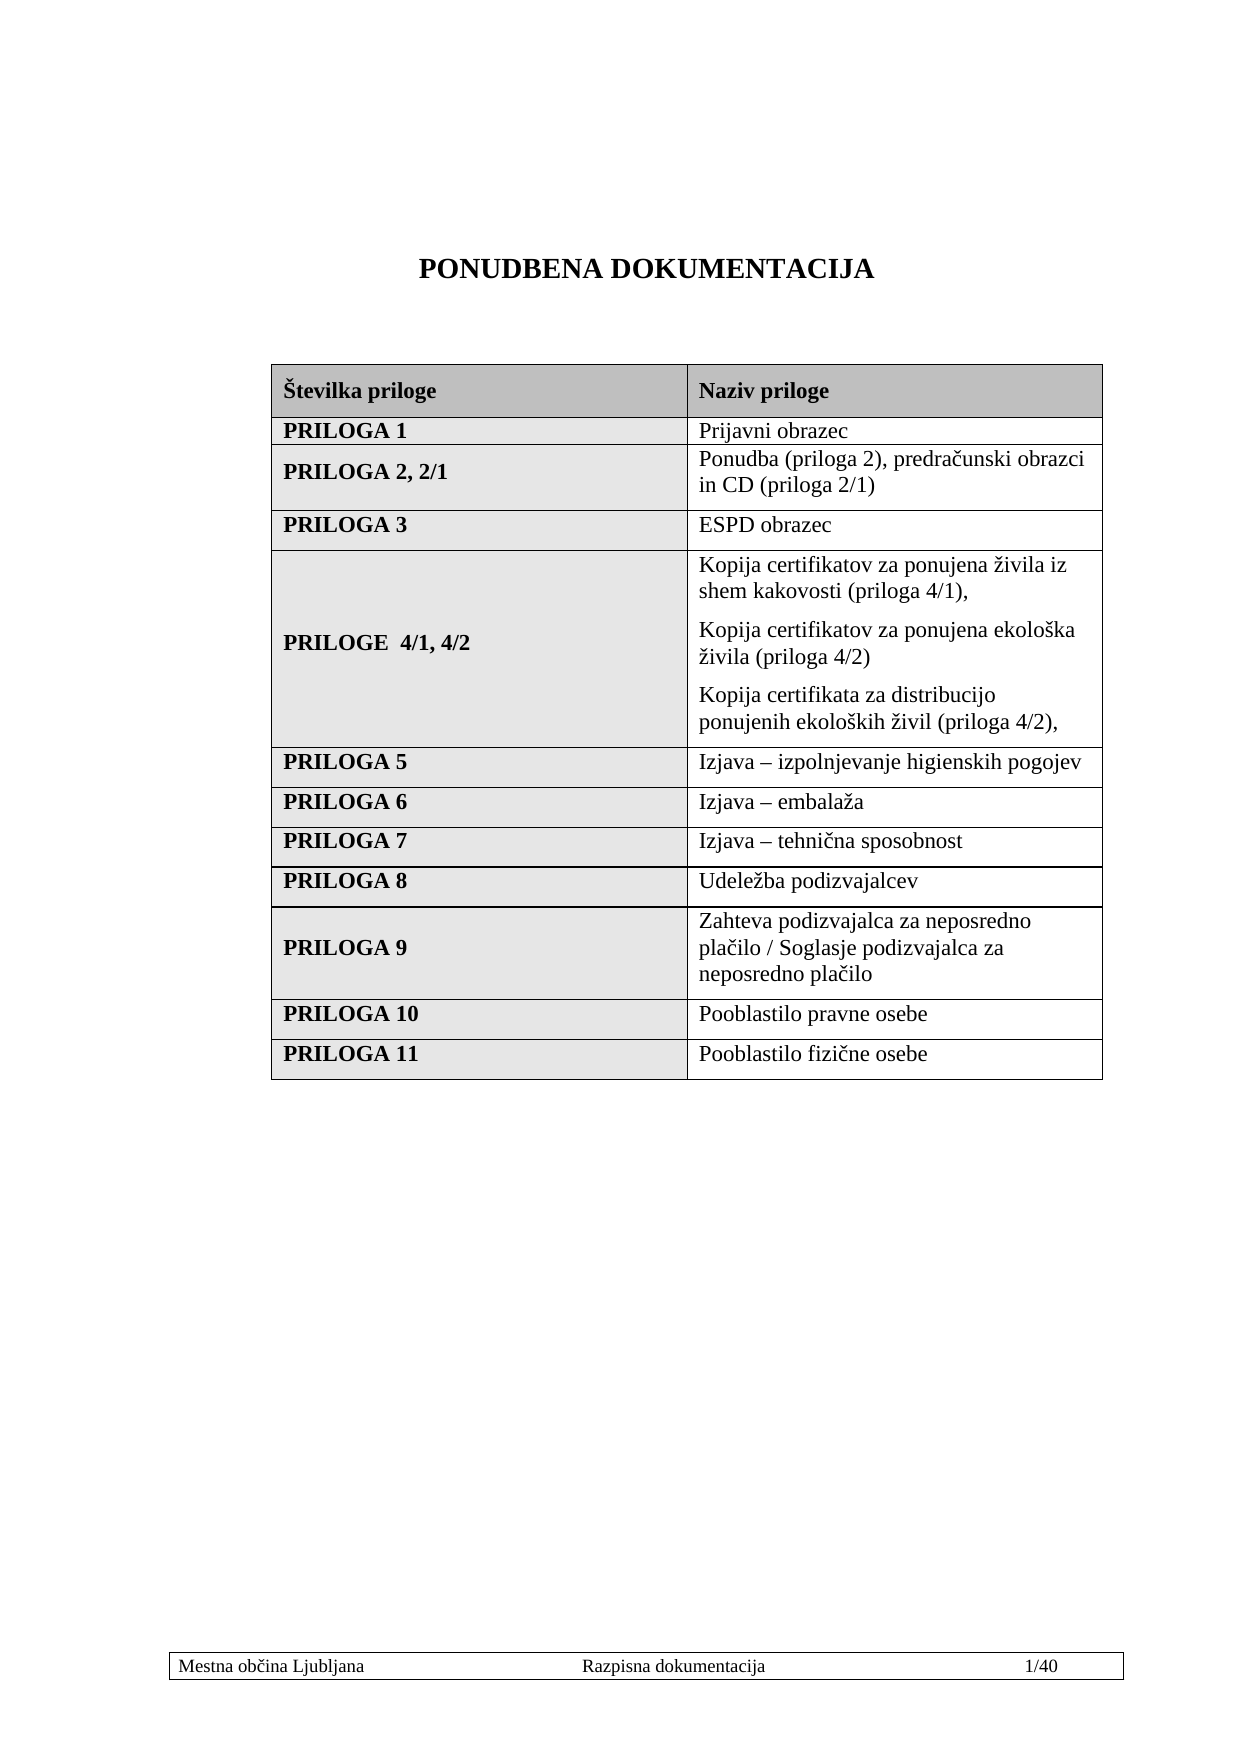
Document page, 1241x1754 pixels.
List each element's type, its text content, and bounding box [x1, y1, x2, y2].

table_cell PRILOGA 10 [272, 1000, 687, 1039]
table_cell PRILOGA 7 [272, 828, 687, 866]
table_cell PRILOGA 5 [272, 748, 687, 787]
table_cell Pooblastilo pravne osebe [688, 1000, 1102, 1039]
table_cell Kopija certifikatov za ponujena živila iz shem kakovosti (priloga 4/1), Kopija certifikatov za ponujena ekološka živila (priloga 4/2) Kopija certifikata za distribucijo ponujenih ekoloških živil (priloga 4/2), [688, 551, 1102, 747]
table_cell PRILOGA 8 [272, 868, 687, 906]
table_header Naziv priloge [688, 365, 1102, 417]
table_cell PRILOGA 1 [272, 418, 687, 444]
text PONUDBENA DOKUMENTACIJA [178, 251, 1115, 285]
table_cell PRILOGA 11 [272, 1040, 687, 1079]
table_header Številka priloge [272, 365, 687, 417]
table_cell Pooblastilo fizične osebe [688, 1040, 1102, 1079]
table_cell PRILOGE 4/1, 4/2 [272, 551, 687, 747]
table_cell ESPD obrazec [688, 511, 1102, 550]
table_cell Zahteva podizvajalca za neposredno plačilo / Soglasje podizvajalca za neposredno plačilo [688, 908, 1102, 999]
table_cell Izjava – izpolnjevanje higienskih pogojev [688, 748, 1102, 787]
table_cell Ponudba (priloga 2), predračunski obrazci in CD (priloga 2/1) [688, 445, 1102, 510]
table_cell Izjava – embalaža [688, 788, 1102, 827]
table_cell PRILOGA 2, 2/1 [272, 445, 687, 510]
table_cell Udeležba podizvajalcev [688, 868, 1102, 906]
table_cell PRILOGA 9 [272, 908, 687, 999]
table_cell PRILOGA 3 [272, 511, 687, 550]
table_cell Prijavni obrazec [688, 418, 1102, 444]
table_cell Izjava – tehnična sposobnost [688, 828, 1102, 866]
table_cell PRILOGA 6 [272, 788, 687, 827]
